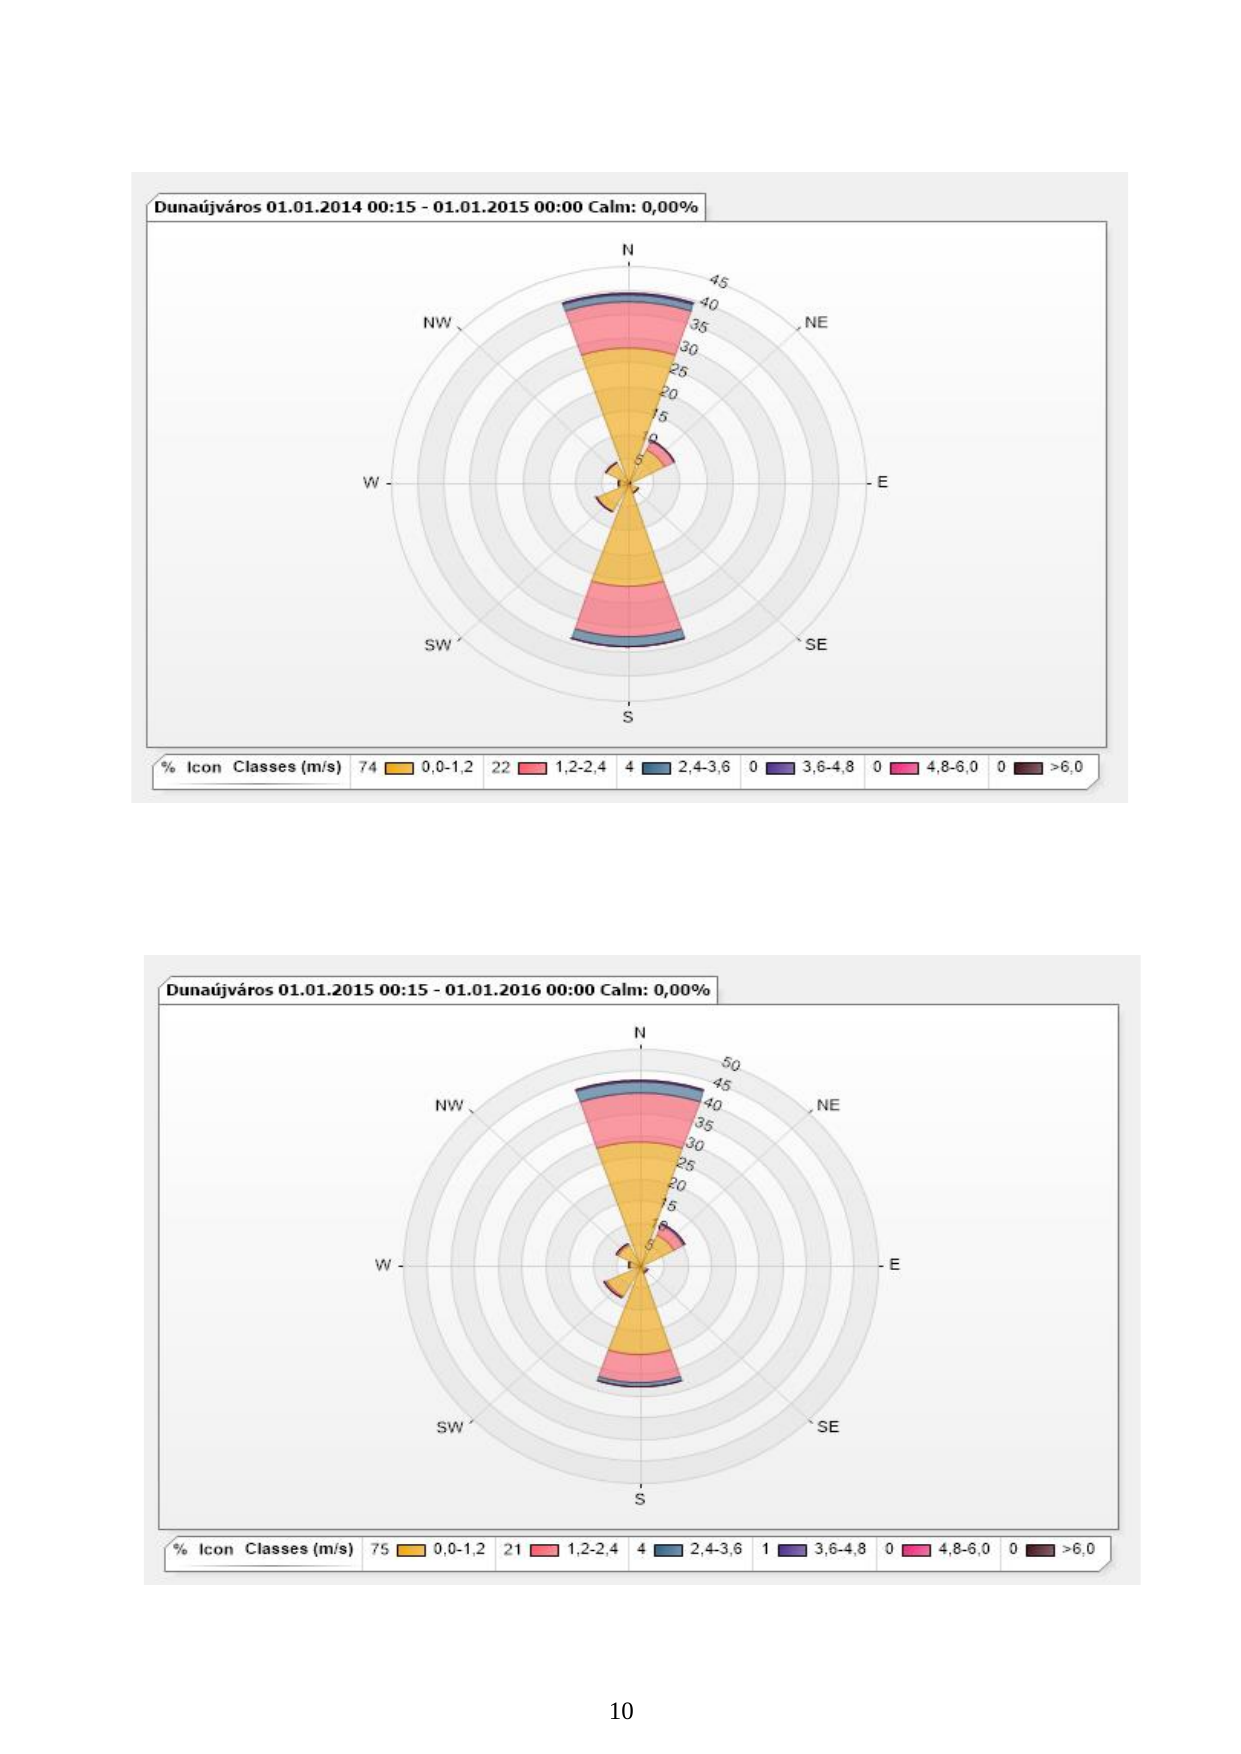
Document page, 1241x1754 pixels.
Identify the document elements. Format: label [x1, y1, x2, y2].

picture [143, 955, 1141, 1585]
picture [131, 172, 1129, 803]
